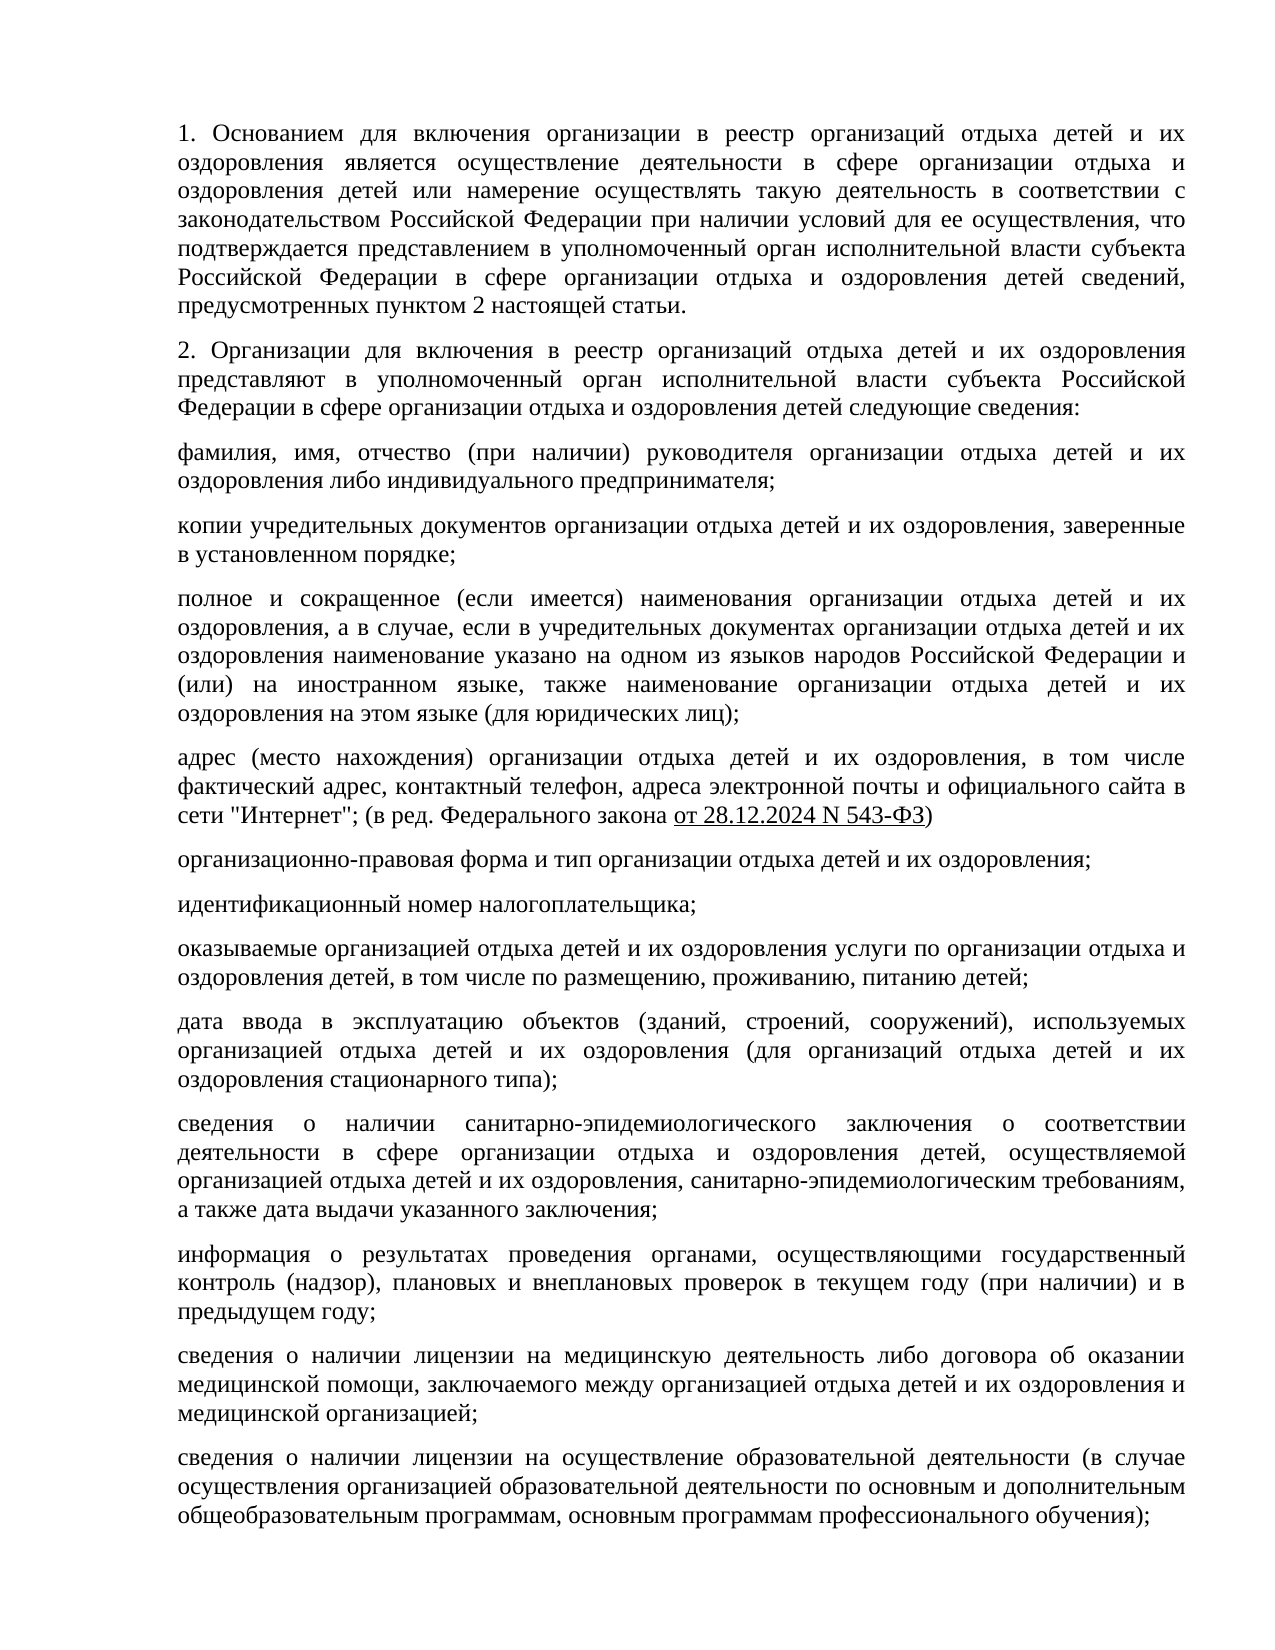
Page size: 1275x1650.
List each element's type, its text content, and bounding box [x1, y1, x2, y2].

text идентификационный номер налогоплательщика; [177, 889, 1186, 917]
text полное и сокращенное (если имеется) наименования организации отдыха детей и их оздоровления, а в случае, если в учредительных документах организации отдыха детей и их оздоровления наименование указано на одном из языков народов Российской Федерации и (или) на иностранном языке, также наименование организации отдыха детей и их оздоровления на этом языке (для юридических лиц); [177, 583, 1186, 727]
text фамилия, имя, отчество (при наличии) руководителя организации отдыха детей и их оздоровления либо индивидуального предпринимателя; [177, 437, 1186, 494]
text сведения о наличии санитарно-эпидемиологического заключения о соответствии деятельности в сфере организации отдыха и оздоровления детей, осуществляемой организацией отдыха детей и их оздоровления, санитарно-эпидемиологическим требованиям, а также дата выдачи указанного заключения; [177, 1108, 1186, 1223]
text 1. Основанием для включения организации в реестр организаций отдыха детей и их оздоровления является осуществление деятельности в сфере организации отдыха и оздоровления детей или намерение осуществлять такую деятельность в соответствии с законодательством Российской Федерации при наличии условий для ее осуществления, что подтверждается представлением в уполномоченный орган исполнительной власти субъекта Российской Федерации в сфере организации отдыха и оздоровления детей сведений, предусмотренных пунктом 2 настоящей статьи. [177, 118, 1186, 319]
text информация о результатах проведения органами, осуществляющими государственный контроль (надзор), плановых и внеплановых проверок в текущем году (при наличии) и в предыдущем году; [177, 1239, 1186, 1325]
text организационно-правовая форма и тип организации отдыха детей и их оздоровления; [177, 844, 1186, 873]
text сведения о наличии лицензии на осуществление образовательной деятельности (в случае осуществления организацией образовательной деятельности по основным и дополнительным общеобразовательным программам, основным программам профессионального обучения); [177, 1442, 1186, 1529]
text копии учредительных документов организации отдыха детей и их оздоровления, заверенные в установленном порядке; [177, 510, 1186, 567]
text 2. Организации для включения в реестр организаций отдыха детей и их оздоровления представляют в уполномоченный орган исполнительной власти субъекта Российской Федерации в сфере организации отдыха и оздоровления детей следующие сведения: [177, 335, 1186, 421]
text сведения о наличии лицензии на медицинскую деятельность либо договора об оказании медицинской помощи, заключаемого между организацией отдыха детей и их оздоровления и медицинской организацией; [177, 1341, 1186, 1427]
text дата ввода в эксплуатацию объектов (зданий, строений, сооружений), используемых организацией отдыха детей и их оздоровления (для организаций отдыха детей и их оздоровления стационарного типа); [177, 1006, 1186, 1092]
text адрес (место нахождения) организации отдыха детей и их оздоровления, в том числе фактический адрес, контактный телефон, адреса электронной почты и официального сайта в сети "Интернет"; (в ред. Федерального закона от 28.12.2024 N 543-ФЗ) [177, 742, 1186, 829]
text оказываемые организацией отдыха детей и их оздоровления услуги по организации отдыха и оздоровления детей, в том числе по размещению, проживанию, питанию детей; [177, 933, 1186, 991]
